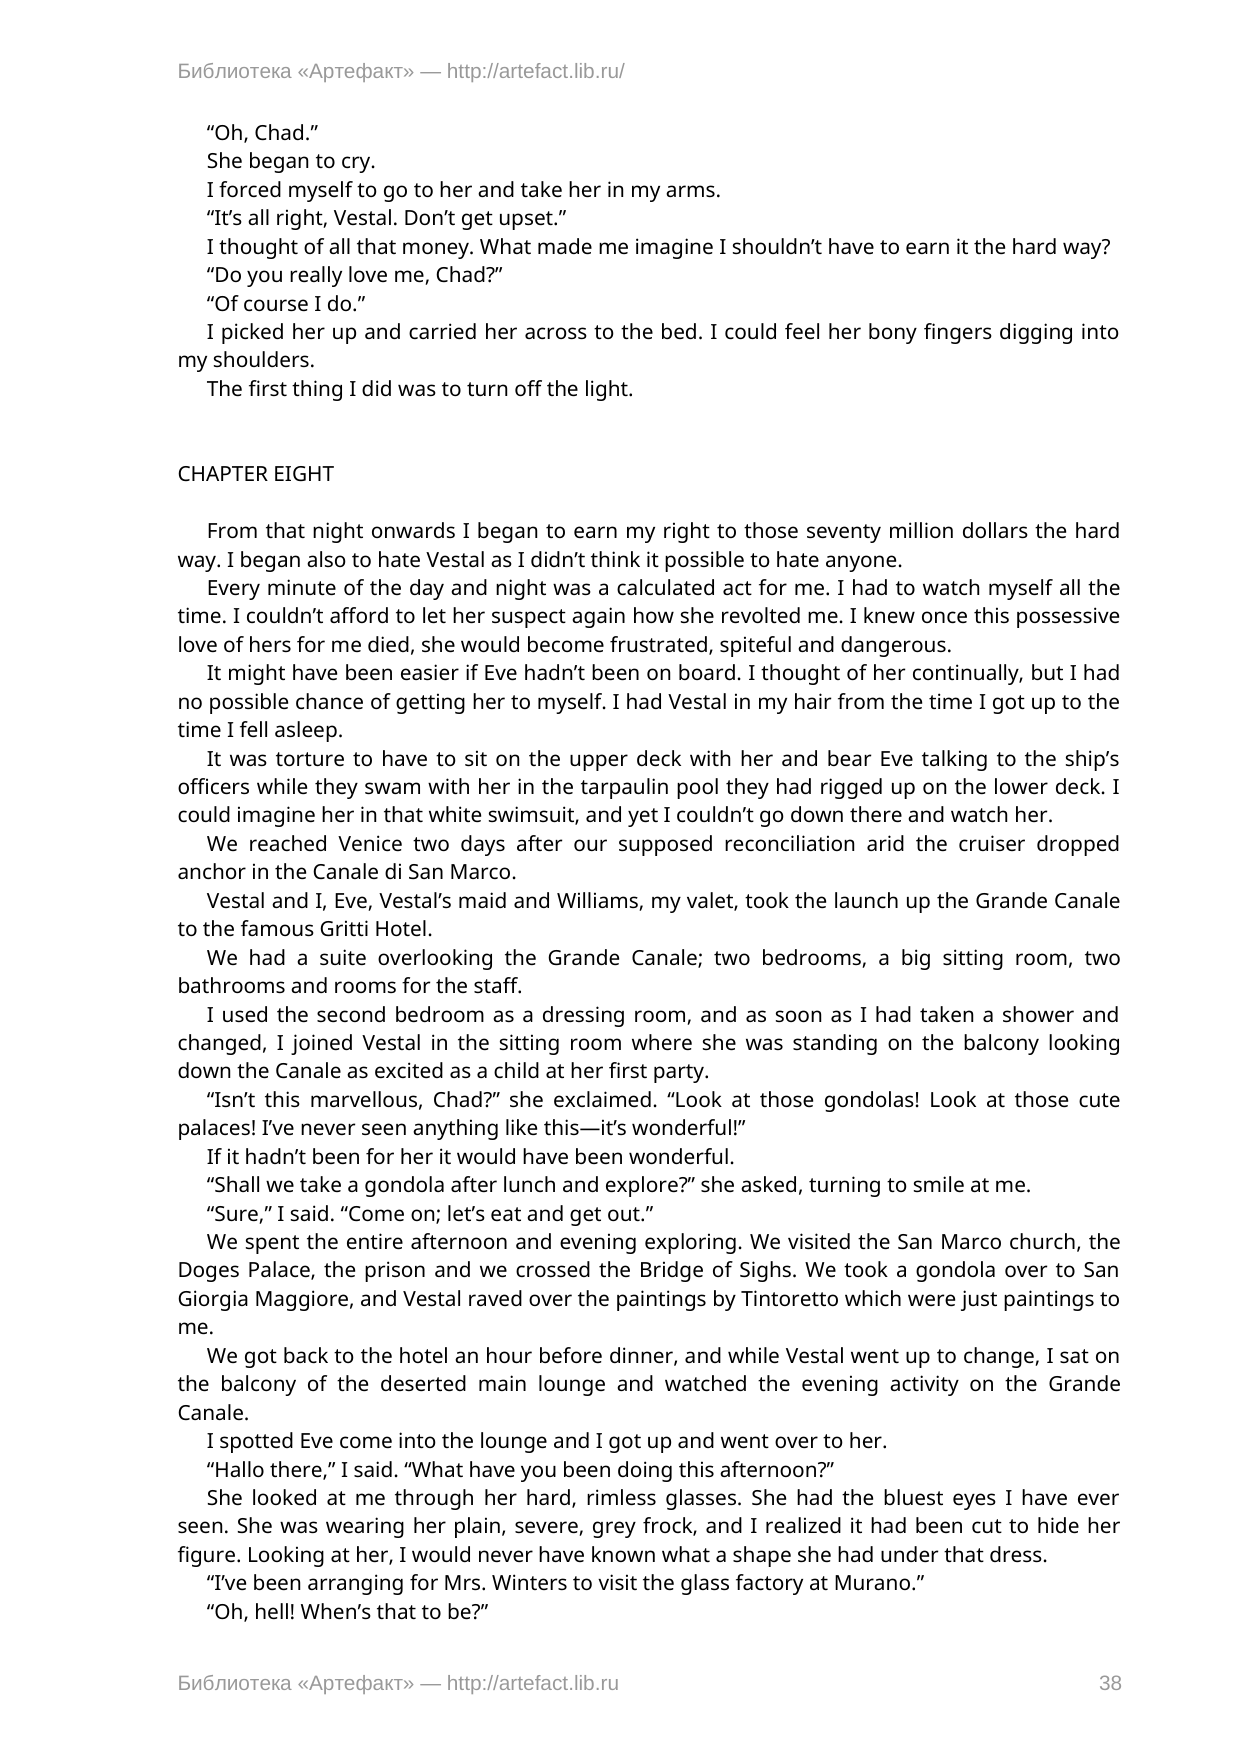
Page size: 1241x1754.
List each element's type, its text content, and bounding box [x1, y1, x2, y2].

text “Do you really love me, Chad?” [177, 260, 1122, 289]
text From that night onwards I began to earn my right to those seventy million dollars the hard way. I began also to hate Vestal as I didn’t think it possible to hate anyone. [177, 516, 1122, 573]
text CHAPTER EIGHT [177, 459, 1122, 488]
text The first thing I did was to turn off the light. [177, 374, 1122, 402]
text “Shall we take a gondola after lunch and explore?” she asked, turning to smile at me. [177, 1170, 1122, 1199]
text She looked at me through her hard, rimless glasses. She had the bluest eyes I have ever seen. She was wearing her plain, severe, grey frock, and I realized it had been cut to hide her figure. Looking at her, I would never have known what a shape she had under that dress. [177, 1483, 1122, 1568]
text “Isn’t this marvellous, Chad?” she exclaimed. “Look at those gondolas! Look at those cute palaces! I’ve never seen anything like this—it’s wonderful!” [177, 1085, 1122, 1142]
text Every minute of the day and night was a calculated act for me. I had to watch myself all the time. I couldn’t afford to let her suspect again how she revolted me. I knew once this possessive love of hers for me died, she would become frustrated, spiteful and dangerous. [177, 573, 1122, 658]
text Vestal and I, Eve, Vestal’s maid and Williams, my valet, took the launch up the Grande Canale to the famous Gritti Hotel. [177, 886, 1122, 943]
text If it hadn’t been for her it would have been wonderful. [177, 1142, 1122, 1170]
text I spotted Eve come into the lounge and I got up and went over to her. [177, 1426, 1122, 1455]
text “Oh, Chad.” [177, 118, 1122, 147]
text “It’s all right, Vestal. Don’t get upset.” [177, 203, 1122, 232]
text It might have been easier if Eve hadn’t been on board. I thought of her continually, but I had no possible chance of getting her to myself. I had Vestal in my hair from the time I got up to the time I fell asleep. [177, 658, 1122, 744]
text “I’ve been arranging for Mrs. Winters to visit the glass factory at Murano.” [177, 1568, 1122, 1597]
text We got back to the hotel an hour before dinner, and while Vestal went up to change, I sat on the balcony of the deserted main lounge and watched the evening activity on the Grande Canale. [177, 1341, 1122, 1426]
text I used the second bedroom as a dressing room, and as soon as I had taken a shower and changed, I joined Vestal in the sitting room where she was standing on the balcony looking down the Canale as excited as a child at her first party. [177, 1000, 1122, 1085]
text We reached Venice two days after our supposed reconciliation arid the cruiser dropped anchor in the Canale di San Marco. [177, 829, 1122, 886]
text I forced myself to go to her and take her in my arms. [177, 175, 1122, 203]
text “Hallo there,” I said. “What have you been doing this afternoon?” [177, 1455, 1122, 1483]
text I picked her up and carried her across to the bed. I could feel her bony fingers digging into my shoulders. [177, 317, 1122, 374]
text I thought of all that money. What made me imagine I shouldn’t have to earn it the hard way? [177, 232, 1122, 260]
text We had a suite overlooking the Grande Canale; two bedrooms, a big sitting room, two bathrooms and rooms for the staff. [177, 943, 1122, 1000]
text She began to cry. [177, 147, 1122, 175]
text “Of course I do.” [177, 289, 1122, 317]
text “Sure,” I said. “Come on; let’s eat and get out.” [177, 1199, 1122, 1227]
text “Oh, hell! When’s that to be?” [177, 1597, 1122, 1625]
text It was torture to have to sit on the upper deck with her and bear Eve talking to the ship’s officers while they swam with her in the tarpaulin pool they had rigged up on the lower deck. I could imagine her in that white swimsuit, and yet I couldn’t go down there and watch her. [177, 744, 1122, 829]
text We spent the entire afternoon and evening exploring. We visited the San Marco church, the Doges Palace, the prison and we crossed the Bridge of Sighs. We took a gondola over to San Giorgia Maggiore, and Vestal raved over the paintings by Tintoretto which were just paintings to me. [177, 1227, 1122, 1341]
